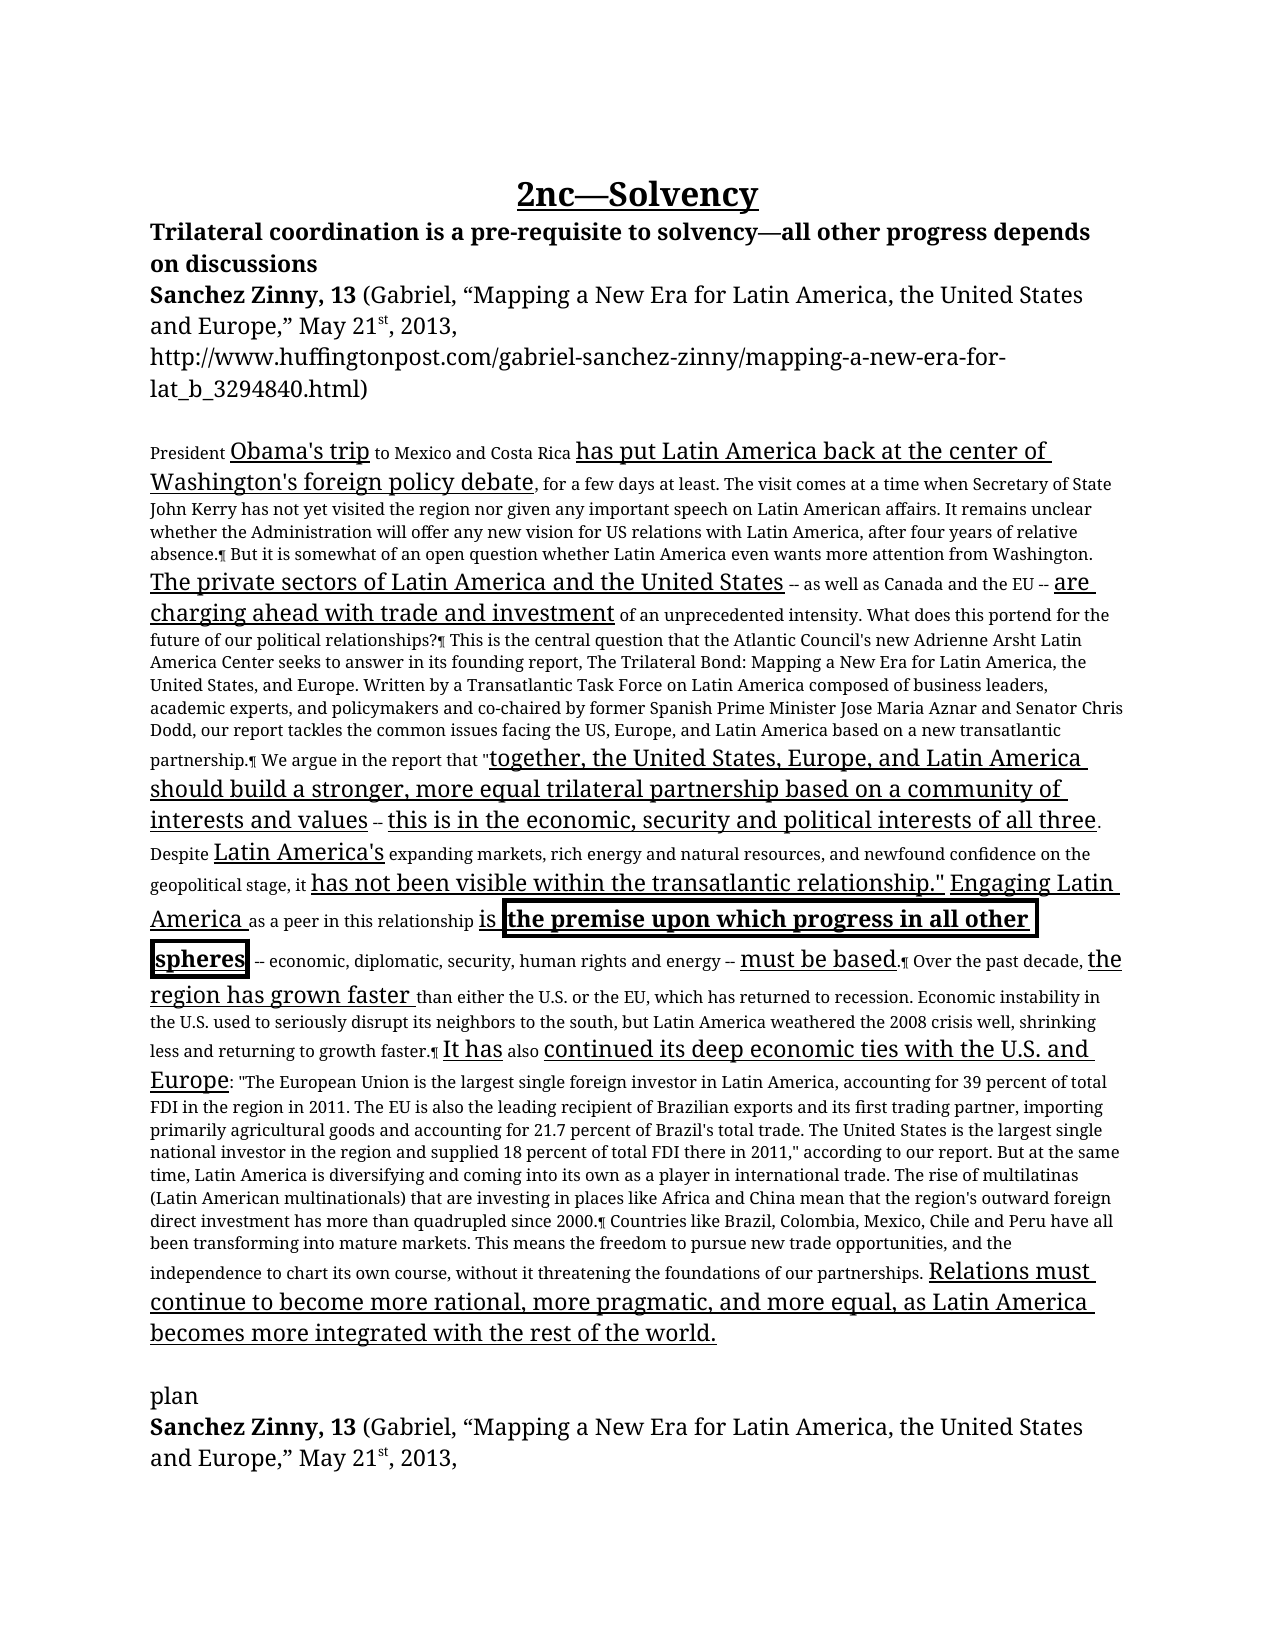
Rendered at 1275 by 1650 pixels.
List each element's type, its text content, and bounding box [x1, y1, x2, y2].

text President Obama's trip to Mexico and Costa Rica has put Latin America back at the center of Washington's foreign policy debate, for a few days at least. The visit comes at a time when Secretary of State John Kerry has not yet visited the region nor given any important speech on Latin American affairs. It remains unclear whether the Administration will offer any new vision for US relations with Latin America, after four years of relative absence.¶ But it is somewhat of an open question whether Latin America even wants more attention from Washington. The private sectors of Latin America and the United States -- as well as Canada and the EU -- are charging ahead with trade and investment of an unprecedented intensity. What does this portend for the future of our political relationships?¶ This is the central question that the Atlantic Council's new Adrienne Arsht Latin America Center seeks to answer in its founding report, The Trilateral Bond: Mapping a New Era for Latin America, the United States, and Europe. Written by a Transatlantic Task Force on Latin America composed of business leaders, academic experts, and policymakers and co-chaired by former Spanish Prime Minister Jose Maria Aznar and Senator Chris Dodd, our report tackles the common issues facing the US, Europe, and Latin America based on a new transatlantic partnership.¶ We argue in the report that "together, the United States, Europe, and Latin America should build a stronger, more equal trilateral partnership based on a community of interests and values -- this is in the economic, security and political interests of all three. Despite Latin America's expanding markets, rich energy and natural resources, and newfound confidence on the geopolitical stage, it has not been visible within the transatlantic relationship." Engaging Latin America as a peer in this relationship is the premise upon which progress in all other spheres -- economic, diplomatic, security, human rights and energy -- must be based.¶ Over the past decade, the region has grown faster than either the U.S. or the EU, which has returned to recession. Economic instability in the U.S. used to seriously disrupt its neighbors to the south, but Latin America weathered the 2008 crisis well, shrinking less and returning to growth faster.¶ It has also continued its deep economic ties with the U.S. and Europe: "The European Union is the largest single foreign investor in Latin America, accounting for 39 percent of total FDI in the region in 2011. The EU is also the leading recipient of Brazilian exports and its first trading partner, importing primarily agricultural goods and accounting for 21.7 percent of Brazil's total trade. The United States is the largest single national investor in the region and supplied 18 percent of total FDI there in 2011," according to our report. But at the same time, Latin America is diversifying and coming into its own as a player in international trade. The rise of multilatinas (Latin American multinationals) that are investing in places like Africa and China mean that the region's outward foreign direct investment has more than quadrupled since 2000.¶ Countries like Brazil, Colombia, Mexico, Chile and Peru have all been transforming into mature markets. This means the freedom to pursue new trade opportunities, and the independence to chart its own course, without it threatening the foundations of our partnerships. Relations must continue to become more rational, more pragmatic, and more equal, as Latin America becomes more integrated with the rest of the world. [150, 435, 1125, 1348]
subtitle 2nc—Solvency [150, 171, 1125, 216]
text Trilateral coordination is a pre-requisite to solvency—all other progress depends on discussions [150, 216, 1125, 279]
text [150, 1411, 1125, 1473]
text plan [150, 1379, 1125, 1411]
